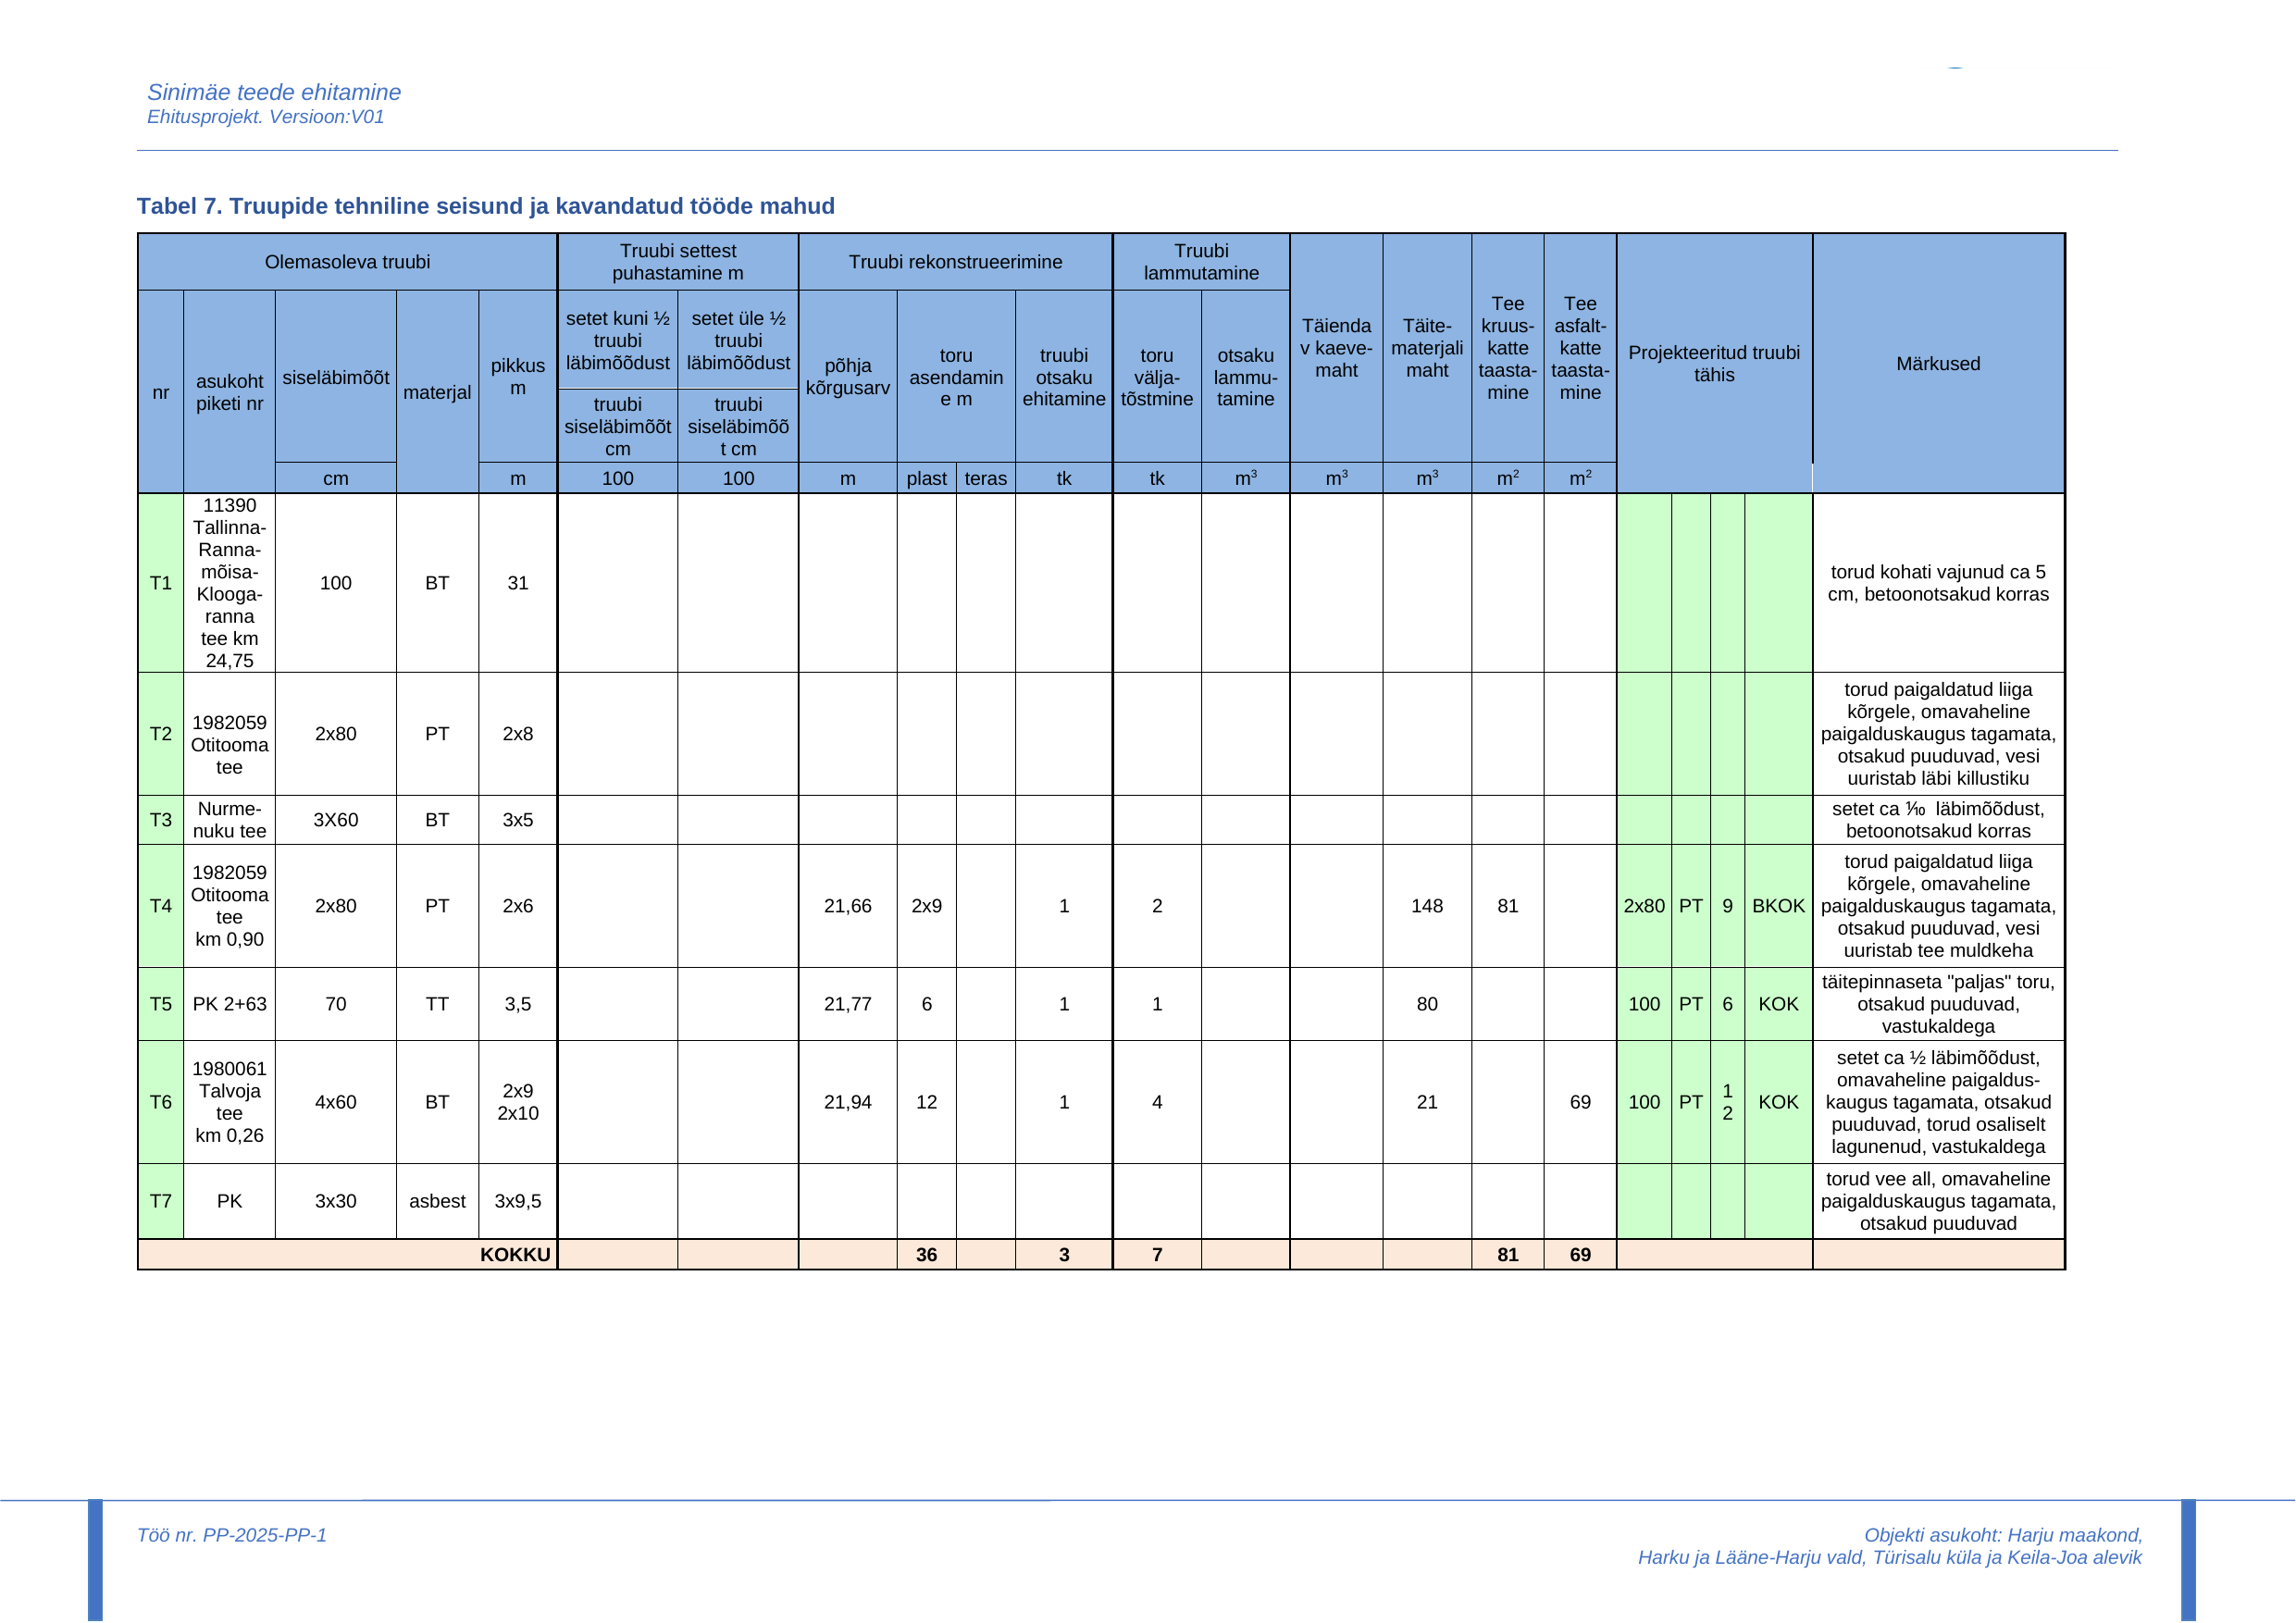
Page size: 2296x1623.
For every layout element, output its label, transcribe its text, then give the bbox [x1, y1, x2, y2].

table_cell siseläbimõõt [276, 291, 396, 462]
table_cell 69 [1545, 1240, 1616, 1269]
table_cell [1618, 796, 1671, 844]
table_cell [1291, 968, 1383, 1040]
table_cell [1745, 494, 1812, 672]
table_cell [1291, 1041, 1383, 1163]
table_cell BKOK [1745, 845, 1812, 966]
table_cell truubi siseläbimõõt cm [559, 390, 677, 462]
table_cell truubi otsaku ehitamine [1016, 291, 1111, 462]
table_cell [1672, 1164, 1710, 1238]
table_cell [559, 494, 677, 672]
table_cell PT [1672, 1041, 1710, 1163]
table_cell [957, 673, 1015, 795]
table_cell täitepinnaseta "paljas" toru, otsakud puuduvad, vastukaldega [1814, 968, 2064, 1040]
table_cell toru asendamine m [898, 291, 1015, 462]
table_cell 21 [1384, 1041, 1471, 1163]
table_cell 81 [1472, 845, 1544, 966]
table_cell PT [1672, 845, 1710, 966]
table_cell [800, 673, 897, 795]
table_cell T3 [139, 796, 183, 844]
table_cell Nurme-nuku tee [184, 796, 275, 844]
table_cell [559, 968, 677, 1040]
table_cell 11390 Tallinna-Ranna-mõisa-Klooga-ranna tee km 24,75 [184, 494, 275, 672]
table_cell 31 [479, 494, 556, 672]
table_cell [1618, 1240, 1812, 1269]
table_cell PT [397, 845, 478, 966]
table_cell 2x8 [479, 673, 556, 795]
table_cell m2 [1545, 463, 1616, 492]
table_cell [1545, 845, 1616, 966]
table_cell pikkus m [479, 291, 556, 462]
table_cell [1472, 796, 1544, 844]
table_cell 1 [1114, 968, 1201, 1040]
table_cell [1016, 1164, 1111, 1238]
table_cell asukoht piketi nr [184, 291, 275, 492]
table_cell 2x6 [479, 845, 556, 966]
table_cell m [800, 463, 897, 492]
table_cell [1016, 796, 1111, 844]
table_cell [800, 494, 897, 672]
table_cell [678, 1240, 798, 1269]
table_cell [1545, 796, 1616, 844]
table_header Olemasoleva truubi [139, 234, 556, 290]
table_header Truubi settest puhastamine m [559, 234, 798, 290]
table_cell tk [1114, 463, 1201, 492]
table_cell 100 [678, 463, 798, 492]
table_header Tee asfalt-katte taasta-mine [1545, 234, 1616, 462]
table_cell T7 [139, 1164, 183, 1238]
table_cell 7 [1114, 1240, 1201, 1269]
table_cell [957, 1041, 1015, 1163]
table_cell [800, 1240, 897, 1269]
table_cell [1291, 1240, 1383, 1269]
table_cell [1291, 796, 1383, 844]
table_cell teras [957, 463, 1015, 492]
table_cell BT [397, 1041, 478, 1163]
table_cell torud paigaldatud liiga kõrgele, omavaheline paigalduskaugus tagamata, otsakud puuduvad, vesi uuristab tee muldkeha [1814, 845, 2064, 966]
table_cell m3 [1202, 463, 1289, 492]
table_cell PK [184, 1164, 275, 1238]
table_cell KOK [1745, 968, 1812, 1040]
table_cell [898, 796, 956, 844]
table_cell [898, 673, 956, 795]
table_cell [559, 673, 677, 795]
table_cell KOKKU [139, 1240, 556, 1269]
table_cell [957, 968, 1015, 1040]
table_cell [898, 1164, 956, 1238]
table_cell [1618, 673, 1671, 795]
table_cell 100 [276, 494, 396, 672]
table_cell 80 [1384, 968, 1471, 1040]
table_cell [1384, 1240, 1471, 1269]
table_cell [1114, 673, 1201, 795]
table_cell [1202, 796, 1289, 844]
table_cell [1472, 673, 1544, 795]
table_cell [559, 1164, 677, 1238]
table_cell [1202, 494, 1289, 672]
table_cell [1745, 673, 1812, 795]
table_cell [1291, 845, 1383, 966]
table_cell [1472, 494, 1544, 672]
table_cell 100 [1618, 1041, 1671, 1163]
table_cell 2x80 [1618, 845, 1671, 966]
table_cell 4 [1114, 1041, 1201, 1163]
table_cell [678, 845, 798, 966]
table_cell [957, 1164, 1015, 1238]
table_header Truubi lammutamine [1114, 234, 1289, 290]
table_cell [559, 1041, 677, 1163]
table_cell 2x80 [276, 673, 396, 795]
table_cell m [479, 463, 556, 492]
table_cell 9 [1711, 845, 1744, 966]
table_cell [957, 1240, 1015, 1269]
table_cell [1545, 1164, 1616, 1238]
table_cell [1291, 494, 1383, 672]
table_cell 1 [1016, 1041, 1111, 1163]
table_cell BT [397, 796, 478, 844]
table_cell [1472, 1164, 1544, 1238]
table_cell torud vee all, omavaheline paigalduskaugus tagamata, otsakud puuduvad [1814, 1164, 2064, 1238]
table_cell 1 [1016, 968, 1111, 1040]
table_cell [1545, 494, 1616, 672]
table_cell 3 [1016, 1240, 1111, 1269]
table_cell 3x9,5 [479, 1164, 556, 1238]
table_cell setet kuni ½ truubi läbimõõdust [559, 291, 677, 388]
table_cell tk [1016, 463, 1111, 492]
table_cell 148 [1384, 845, 1471, 966]
table_cell PK 2+63 [184, 968, 275, 1040]
table_cell [1016, 494, 1111, 672]
table_cell 12 [898, 1041, 956, 1163]
table_cell otsaku lammu-tamine [1202, 291, 1289, 462]
table_cell [898, 494, 956, 672]
table_cell asbest [397, 1164, 478, 1238]
table_cell [1384, 494, 1471, 672]
table_cell TT [397, 968, 478, 1040]
table_cell [1711, 1164, 1744, 1238]
table_cell BT [397, 494, 478, 672]
table_cell [1745, 796, 1812, 844]
table_cell [559, 1240, 677, 1269]
table_cell [1472, 968, 1544, 1040]
table_cell 100 [559, 463, 677, 492]
table_cell [1202, 1240, 1289, 1269]
table_cell PT [1672, 968, 1710, 1040]
table_cell [1202, 968, 1289, 1040]
table_header Tee kruus-katte taasta-mine [1472, 234, 1544, 462]
table_cell [1016, 673, 1111, 795]
table_cell [1618, 494, 1671, 672]
table_cell T4 [139, 845, 183, 966]
table_cell 3X60 [276, 796, 396, 844]
table_cell plast [898, 463, 956, 492]
table_cell 36 [898, 1240, 956, 1269]
table_cell [678, 673, 798, 795]
table_cell [1545, 968, 1616, 1040]
table_cell 1982059 Otitooma tee km 0,90 [184, 845, 275, 966]
table_cell [1711, 494, 1744, 672]
table_cell 2x80 [276, 845, 396, 966]
table_cell 70 [276, 968, 396, 1040]
table_cell KOK [1745, 1041, 1812, 1163]
subtitle Tabel 7. Truupide tehniline seisund ja kavandatud tööde mahud [137, 192, 2159, 218]
table_cell nr [139, 291, 183, 492]
table_header Täite-materjali maht [1384, 234, 1471, 462]
table_cell m2 [1472, 463, 1544, 492]
table_cell 21,66 [800, 845, 897, 966]
table_cell [1384, 1164, 1471, 1238]
table_cell [678, 968, 798, 1040]
table_cell T6 [139, 1041, 183, 1163]
table_cell 100 [1618, 968, 1671, 1040]
table_header Täiendav kaeve-maht [1291, 234, 1383, 462]
table_cell [1114, 494, 1201, 672]
table_cell 3,5 [479, 968, 556, 1040]
table_cell 12 [1711, 1041, 1744, 1163]
table_cell 2 [1114, 845, 1201, 966]
table_cell [1114, 796, 1201, 844]
table_cell [1711, 673, 1744, 795]
table_cell [957, 796, 1015, 844]
table_cell põhja kõrgusarv [800, 291, 897, 462]
table_cell 81 [1472, 1240, 1544, 1269]
table_cell 6 [1711, 968, 1744, 1040]
table_cell 21,94 [800, 1041, 897, 1163]
table_cell [1472, 1041, 1544, 1163]
table_cell T1 [139, 494, 183, 672]
table_cell 2x9 2x10 [479, 1041, 556, 1163]
table_cell [1672, 796, 1710, 844]
table_cell setet üle ½ truubi läbimõõdust [678, 291, 798, 388]
table_cell torud paigaldatud liiga kõrgele, omavaheline paigalduskaugus tagamata, otsakud puuduvad, vesi uuristab läbi killustiku [1814, 673, 2064, 795]
table_header Projekteeritud truubi tähis [1618, 234, 1812, 492]
table_cell [678, 1164, 798, 1238]
table_cell [1545, 673, 1616, 795]
table_cell torud kohati vajunud ca 5 cm, betoonotsakud korras [1814, 494, 2064, 672]
table_cell [678, 494, 798, 672]
table_cell [559, 845, 677, 966]
table_cell [1384, 796, 1471, 844]
table_cell [957, 845, 1015, 966]
table_cell [1672, 494, 1710, 672]
table_cell cm [276, 463, 396, 492]
table_cell 1982059 Otitooma tee [184, 673, 275, 795]
table_cell PT [397, 673, 478, 795]
table_cell [559, 796, 677, 844]
table_cell setet ca ½ läbimõõdust, omavaheline paigaldus-kaugus tagamata, otsakud puuduvad, torud osaliselt lagunenud, vastukaldega [1814, 1041, 2064, 1163]
table_cell m3 [1291, 463, 1383, 492]
table_cell [1202, 1041, 1289, 1163]
table_cell 21,77 [800, 968, 897, 1040]
table_cell m3 [1384, 463, 1471, 492]
table_cell toru välja-tõstmine [1114, 291, 1201, 462]
table_cell 2x9 [898, 845, 956, 966]
table_cell 6 [898, 968, 956, 1040]
table_cell materjal [397, 291, 478, 492]
table_cell [1384, 673, 1471, 795]
table_cell [1202, 845, 1289, 966]
table_cell T2 [139, 673, 183, 795]
table_cell [1814, 1240, 2064, 1269]
table_cell 1980061 Talvoja tee km 0,26 [184, 1041, 275, 1163]
table_cell [1114, 1164, 1201, 1238]
table_cell [1202, 673, 1289, 795]
table_header Märkused [1813, 234, 2064, 492]
table_cell [957, 494, 1015, 672]
table_cell [1745, 1164, 1812, 1238]
table_cell T5 [139, 968, 183, 1040]
table_cell [678, 1041, 798, 1163]
table_cell 69 [1545, 1041, 1616, 1163]
table_cell [1291, 673, 1383, 795]
table_cell [1291, 1164, 1383, 1238]
table_cell 3x5 [479, 796, 556, 844]
table_cell 3x30 [276, 1164, 396, 1238]
table_cell [800, 1164, 897, 1238]
table_header Truubi rekonstrueerimine [800, 234, 1111, 290]
table_cell 4x60 [276, 1041, 396, 1163]
table_cell setet ca ⅒ läbimõõdust, betoonotsakud korras [1814, 796, 2064, 844]
table_cell truubi siseläbimõõt cm [678, 390, 798, 462]
table_cell [1711, 796, 1744, 844]
table_cell [1618, 1164, 1671, 1238]
table_cell [678, 796, 798, 844]
table_cell 1 [1016, 845, 1111, 966]
table_cell [800, 796, 897, 844]
table_cell [1672, 673, 1710, 795]
table_cell [1202, 1164, 1289, 1238]
